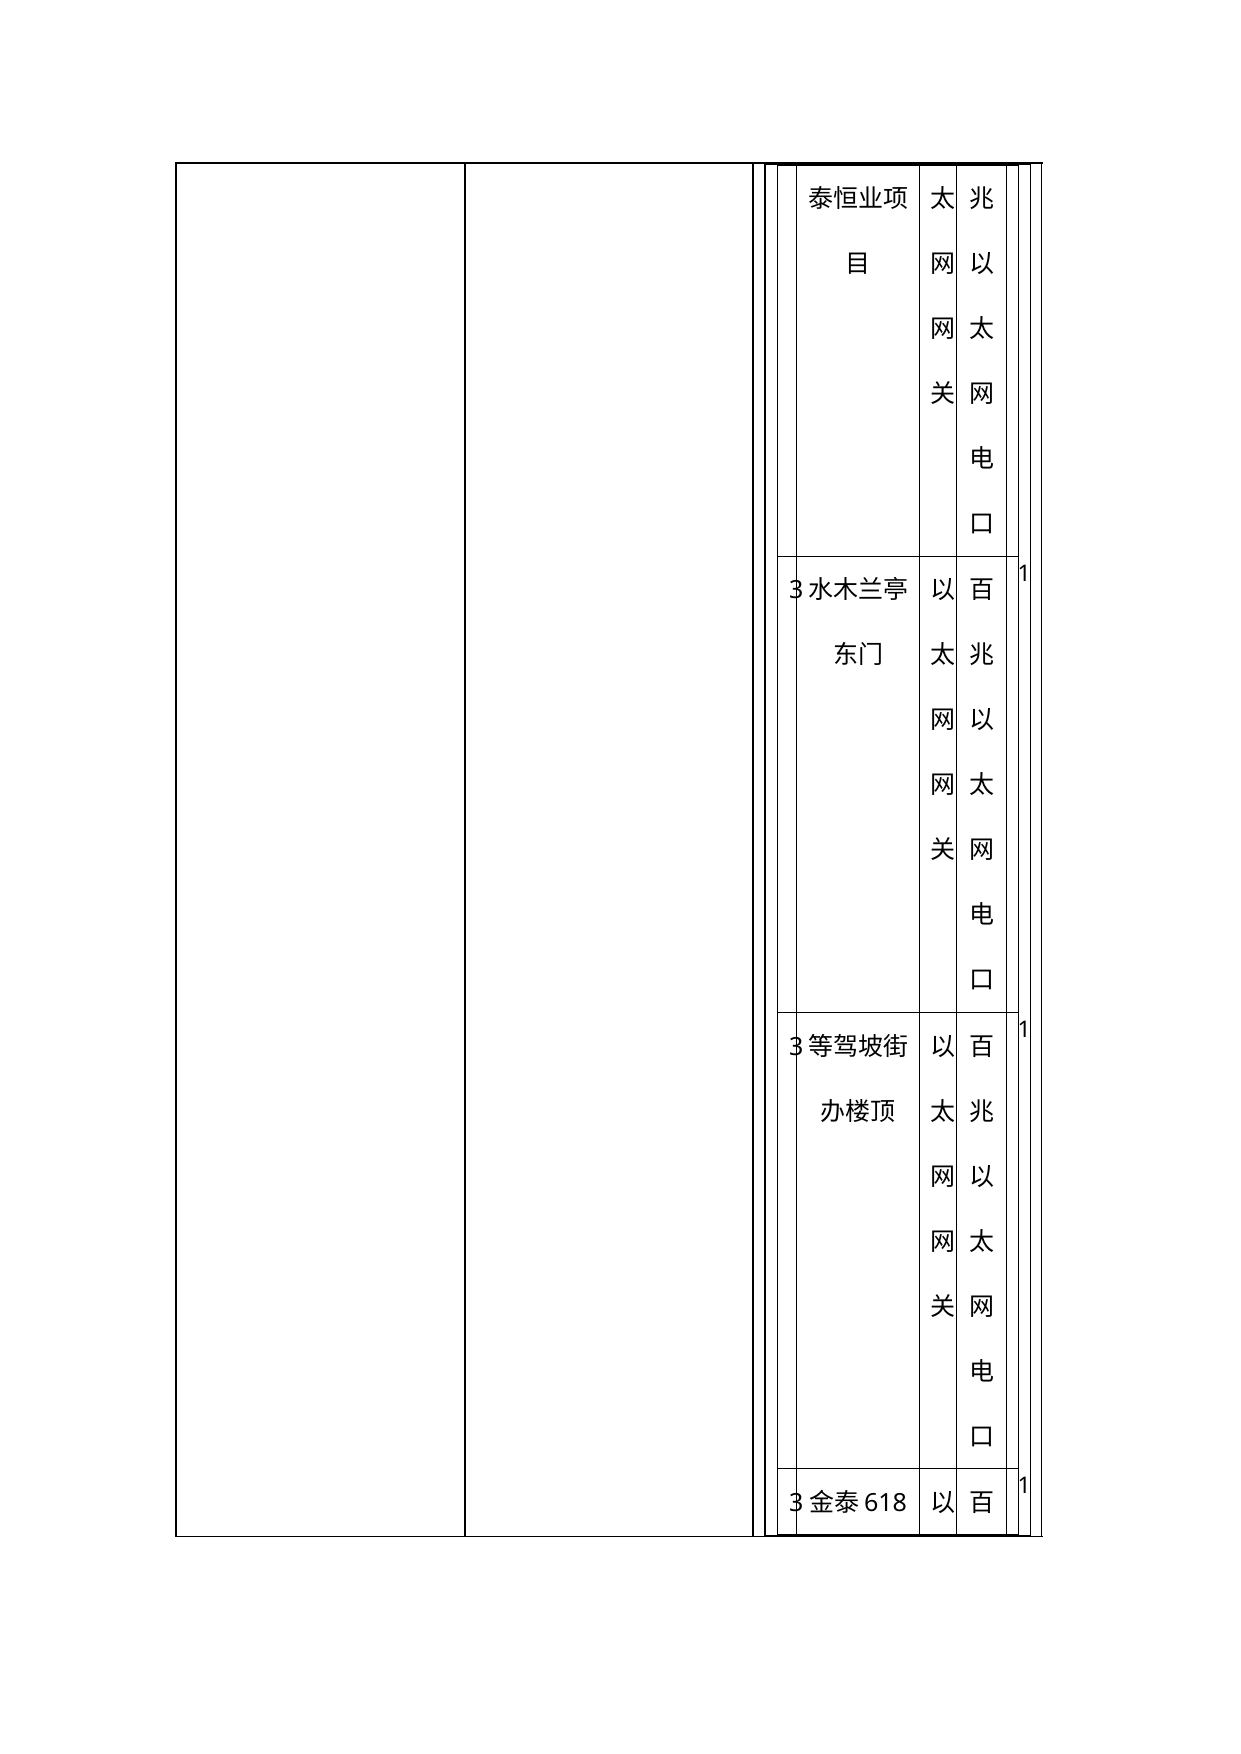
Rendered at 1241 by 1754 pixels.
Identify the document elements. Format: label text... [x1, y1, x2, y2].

table_cell [797, 557, 919, 1012]
table_cell [797, 166, 919, 556]
table_cell [1031, 164, 1041, 1536]
table_cell [1007, 557, 1018, 1012]
table_cell [920, 557, 956, 1012]
table_cell [920, 1469, 956, 1534]
table_cell [1019, 165, 1030, 1535]
table_cell [957, 1013, 1006, 1468]
table_cell 1 [177, 164, 464, 1536]
table_cell [754, 164, 764, 1536]
table_cell [778, 1013, 796, 1468]
table_cell [778, 557, 796, 1012]
table_cell [1007, 166, 1018, 556]
table_cell [957, 1469, 1006, 1534]
table_cell [766, 165, 777, 1535]
table_cell [1007, 1013, 1018, 1468]
table_cell [920, 166, 956, 556]
table_cell [778, 166, 796, 556]
table_cell [1007, 1469, 1018, 1534]
table_cell [957, 166, 1006, 556]
table_cell [797, 1013, 919, 1468]
table_cell [778, 1469, 796, 1534]
table_cell [957, 557, 1006, 1012]
table_cell [466, 164, 752, 1536]
table_cell [920, 1013, 956, 1468]
table_cell [797, 1469, 919, 1534]
